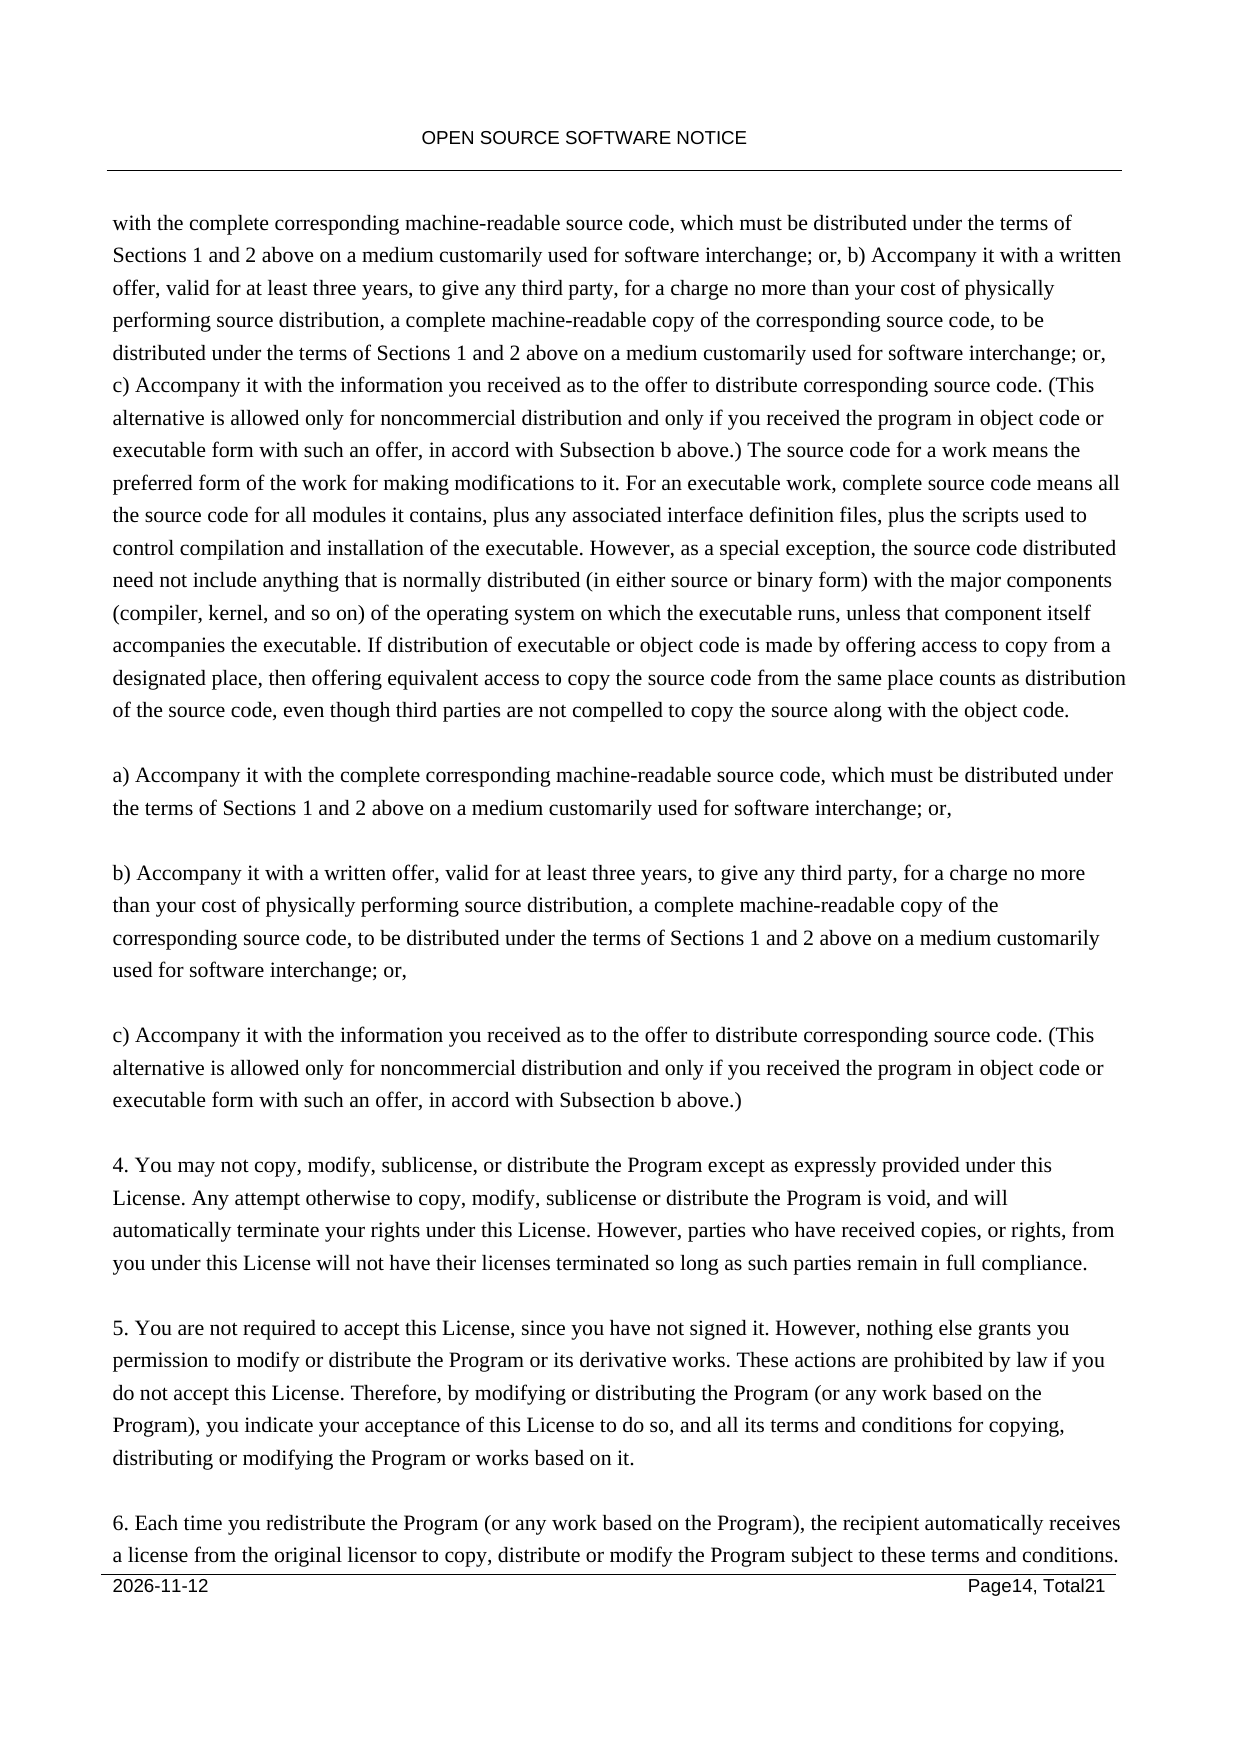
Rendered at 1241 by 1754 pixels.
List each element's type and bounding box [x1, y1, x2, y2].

text [112, 206, 1128, 1571]
